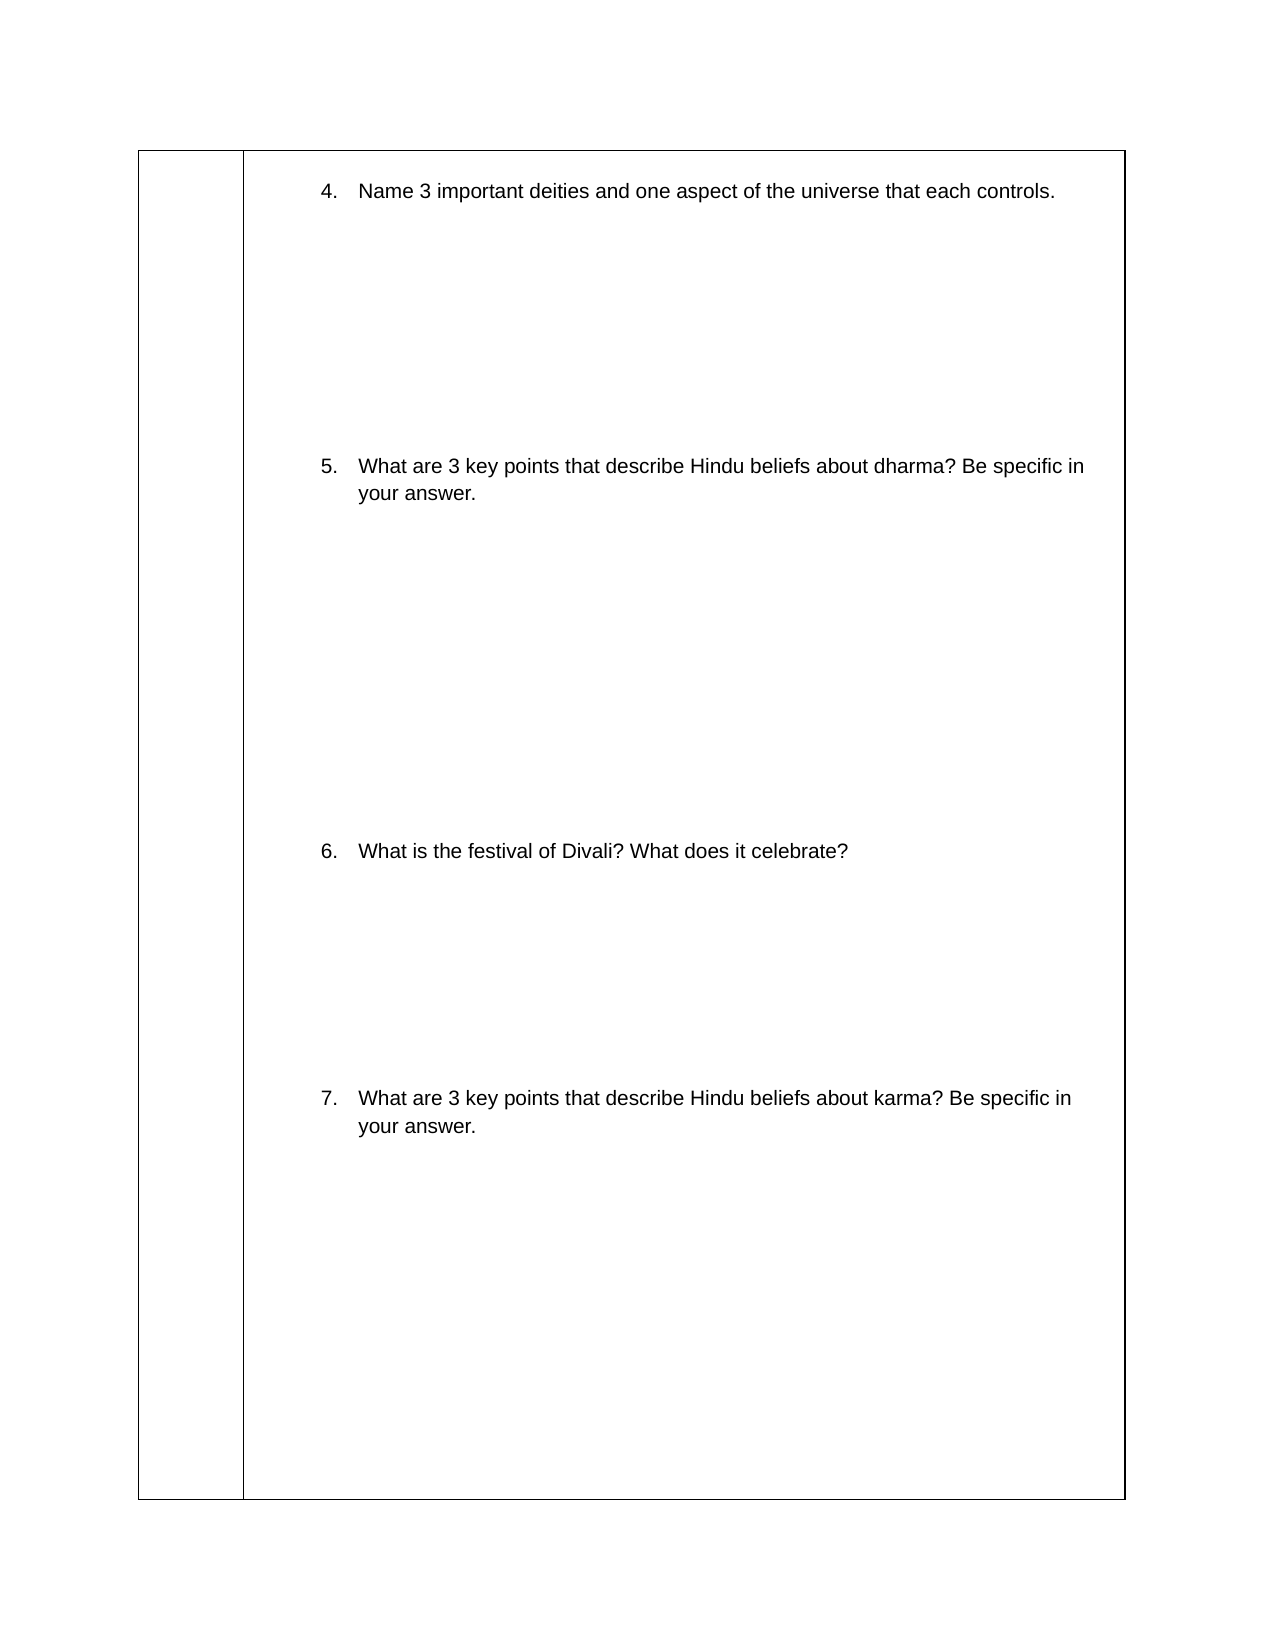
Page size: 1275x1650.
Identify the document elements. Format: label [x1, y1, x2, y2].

table_cell [139, 151, 243, 1498]
table_cell [244, 151, 1124, 1498]
